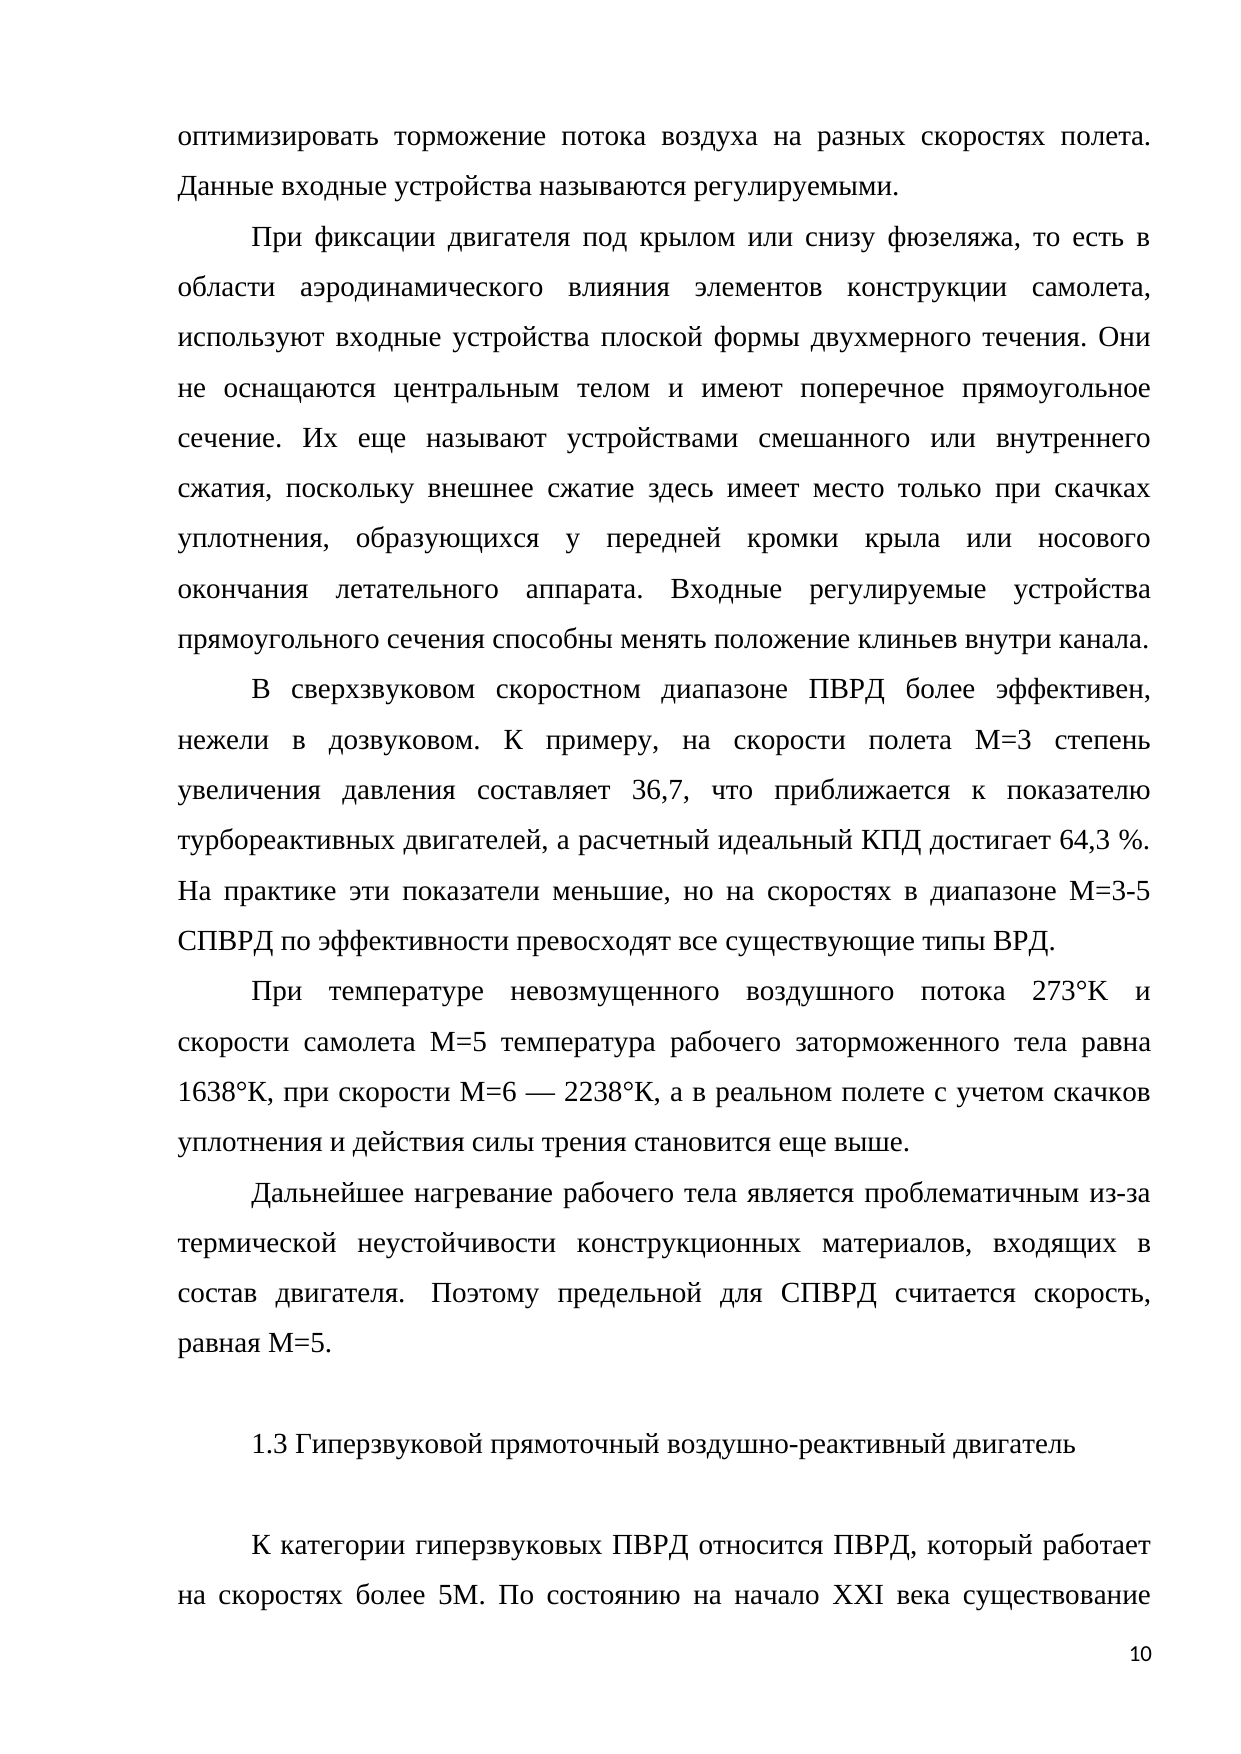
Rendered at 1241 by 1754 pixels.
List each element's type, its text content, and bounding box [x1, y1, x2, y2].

subtitle 1.3 Гиперзвуковой прямоточный воздушно-реактивный двигатель [177, 1426, 1152, 1460]
text Дальнейшее нагревание рабочего тела является проблематичным из-за термической неустойчивости конструкционных материалов, входящих в состав двигателя. Поэтому предельной для СПВРД считается скорость, равная М=5. [177, 1175, 1152, 1359]
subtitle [177, 1527, 1152, 1611]
text При температуре невозмущенного воздушного потока 273°K и скорости самолета М=5 температура рабочего заторможенного тела равна 1638°К, при скорости М=6 — 2238°К, а в реальном полете с учетом скачков уплотнения и действия силы трения становится еще выше. [177, 973, 1152, 1158]
text При фиксации двигателя под крылом или снизу фюзеляжа, то есть в области аэродинамического влияния элементов конструкции самолета, используют входные устройства плоской формы двухмерного течения. Они не оснащаются центральным телом и имеют поперечное прямоугольное сечение. Их еще называют устройствами смешанного или внутреннего сжатия, поскольку внешнее сжатие здесь имеет место только при скачках уплотнения, образующихся у передней кромки крыла или носового окончания летательного аппарата. Входные регулируемые устройства прямоугольного сечения способны менять положение клиньев внутри канала. [177, 219, 1152, 655]
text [177, 118, 1152, 202]
text В сверхзвуковом скоростном диапазоне ПВРД более эффективен, нежели в дозвуковом. К примеру, на скорости полета М=3 степень увеличения давления составляет 36,7, что приближается к показателю турбореактивных двигателей, а расчетный идеальный КПД достигает 64,3 %. На практике эти показатели меньшие, но на скоростях в диапазоне М=3-5 СПВРД по эффективности превосходят все существующие типы ВРД. [177, 672, 1152, 957]
